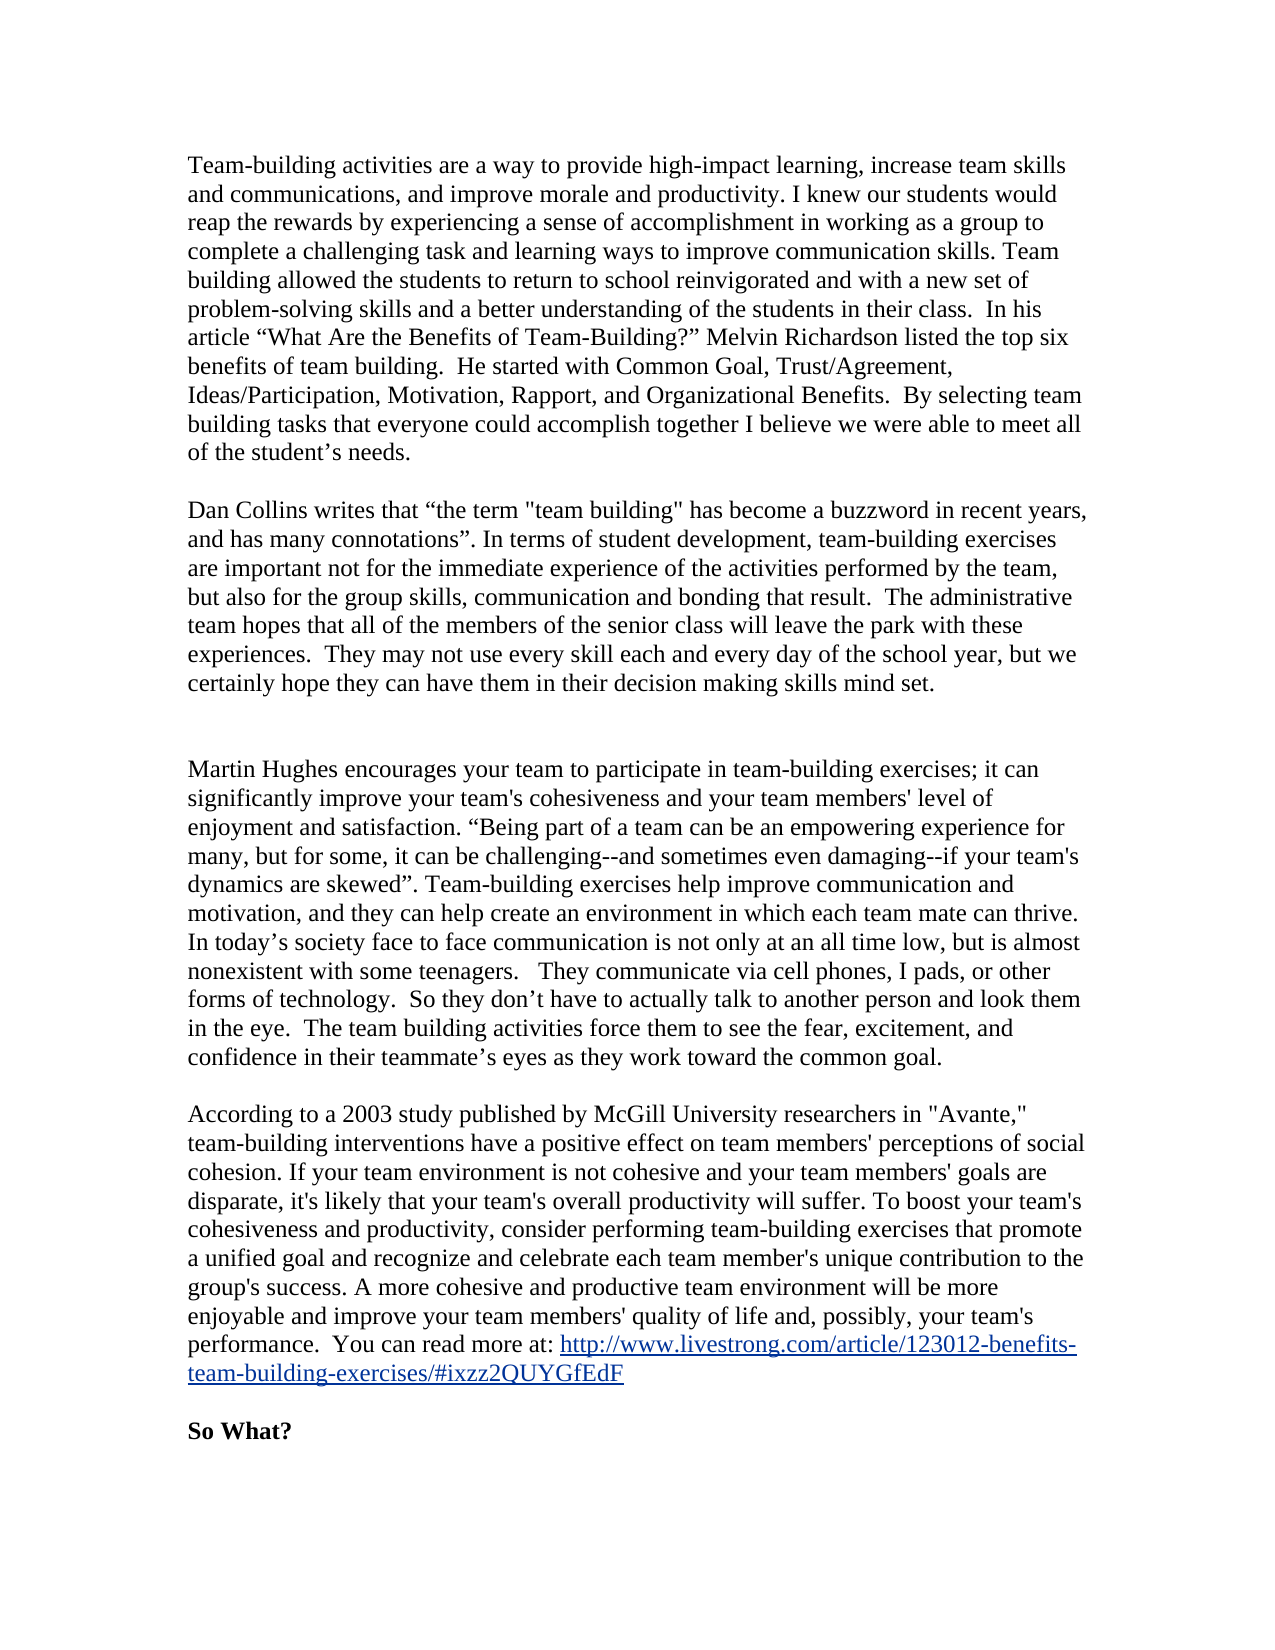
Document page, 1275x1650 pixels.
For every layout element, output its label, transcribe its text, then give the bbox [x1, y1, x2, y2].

text Team-building activities are a way to provide high-impact learning, increase team skills and communications, and improve morale and productivity. I knew our students would reap the rewards by experiencing a sense of accomplishment in working as a group to complete a challenging task and learning ways to improve communication skills. Team building allowed the students to return to school reinvigorated and with a new set of problem-solving skills and a better understanding of the students in their class. In his article “What Are the Benefits of Team-Building?” Melvin Richardson listed the top six benefits of team building. He started with Common Goal, Trust/Agreement, Ideas/Participation, Motivation, Rapport, and Organizational Benefits. By selecting team building tasks that everyone could accomplish together I believe we were able to meet all of the student’s needs. [187, 150, 1087, 466]
text According to a 2003 study published by researchers in "Avante," team-building interventions have a positive effect on team members' perceptions of social cohesion. If your team environment is not cohesive and your team members' goals are disparate, it's likely that your team's overall productivity will suffer. To boost your team's cohesiveness and productivity, consider performing team-building exercises that promote a unified goal and recognize and celebrate each team member's unique contribution to the group's success. A more cohesive and productive team environment will be more enjoyable and improve your team members' quality of life and, possibly, your team's performance. You can read more at: http://www.livestrong.com/article/123012-benefits-team-building-exercises/#ixzz2QUYGfEdF [187, 1099, 1087, 1387]
subtitle Dan Collins writes that “the term "team building" has become a buzzword in recent years, and has many connotations”. In terms of student development, team-building exercises are important not for the immediate experience of the activities performed by the team, but also for the group skills, communication and bonding that result. The administrative team hopes that all of the members of the senior class will leave the park with these experiences. They may not use every skill each and every day of the school year, but we certainly hope they can have them in their decision making skills mind set. [187, 495, 1087, 697]
text So What? [187, 1416, 1087, 1444]
text Martin Hughes encourages your team to participate in team-building exercises; it can significantly improve your team's cohesiveness and your team members' level of enjoyment and satisfaction. “Being part of a team can be an empowering experience for many, but for some, it can be challenging--and sometimes even damaging--if your team's dynamics are skewed”. Team-building exercises help improve communication and motivation, and they can help create an environment in which each team mate can thrive. In today’s society face to face communication is not only at an all time low, but is almost nonexistent with some teenagers. They communicate via cell phones, I pads, or other forms of technology. So they don’t have to actually talk to another person and look them in the eye. The team building activities force them to see the fear, excitement, and confidence in their teammate’s eyes as they work toward the common goal. [187, 754, 1087, 1071]
